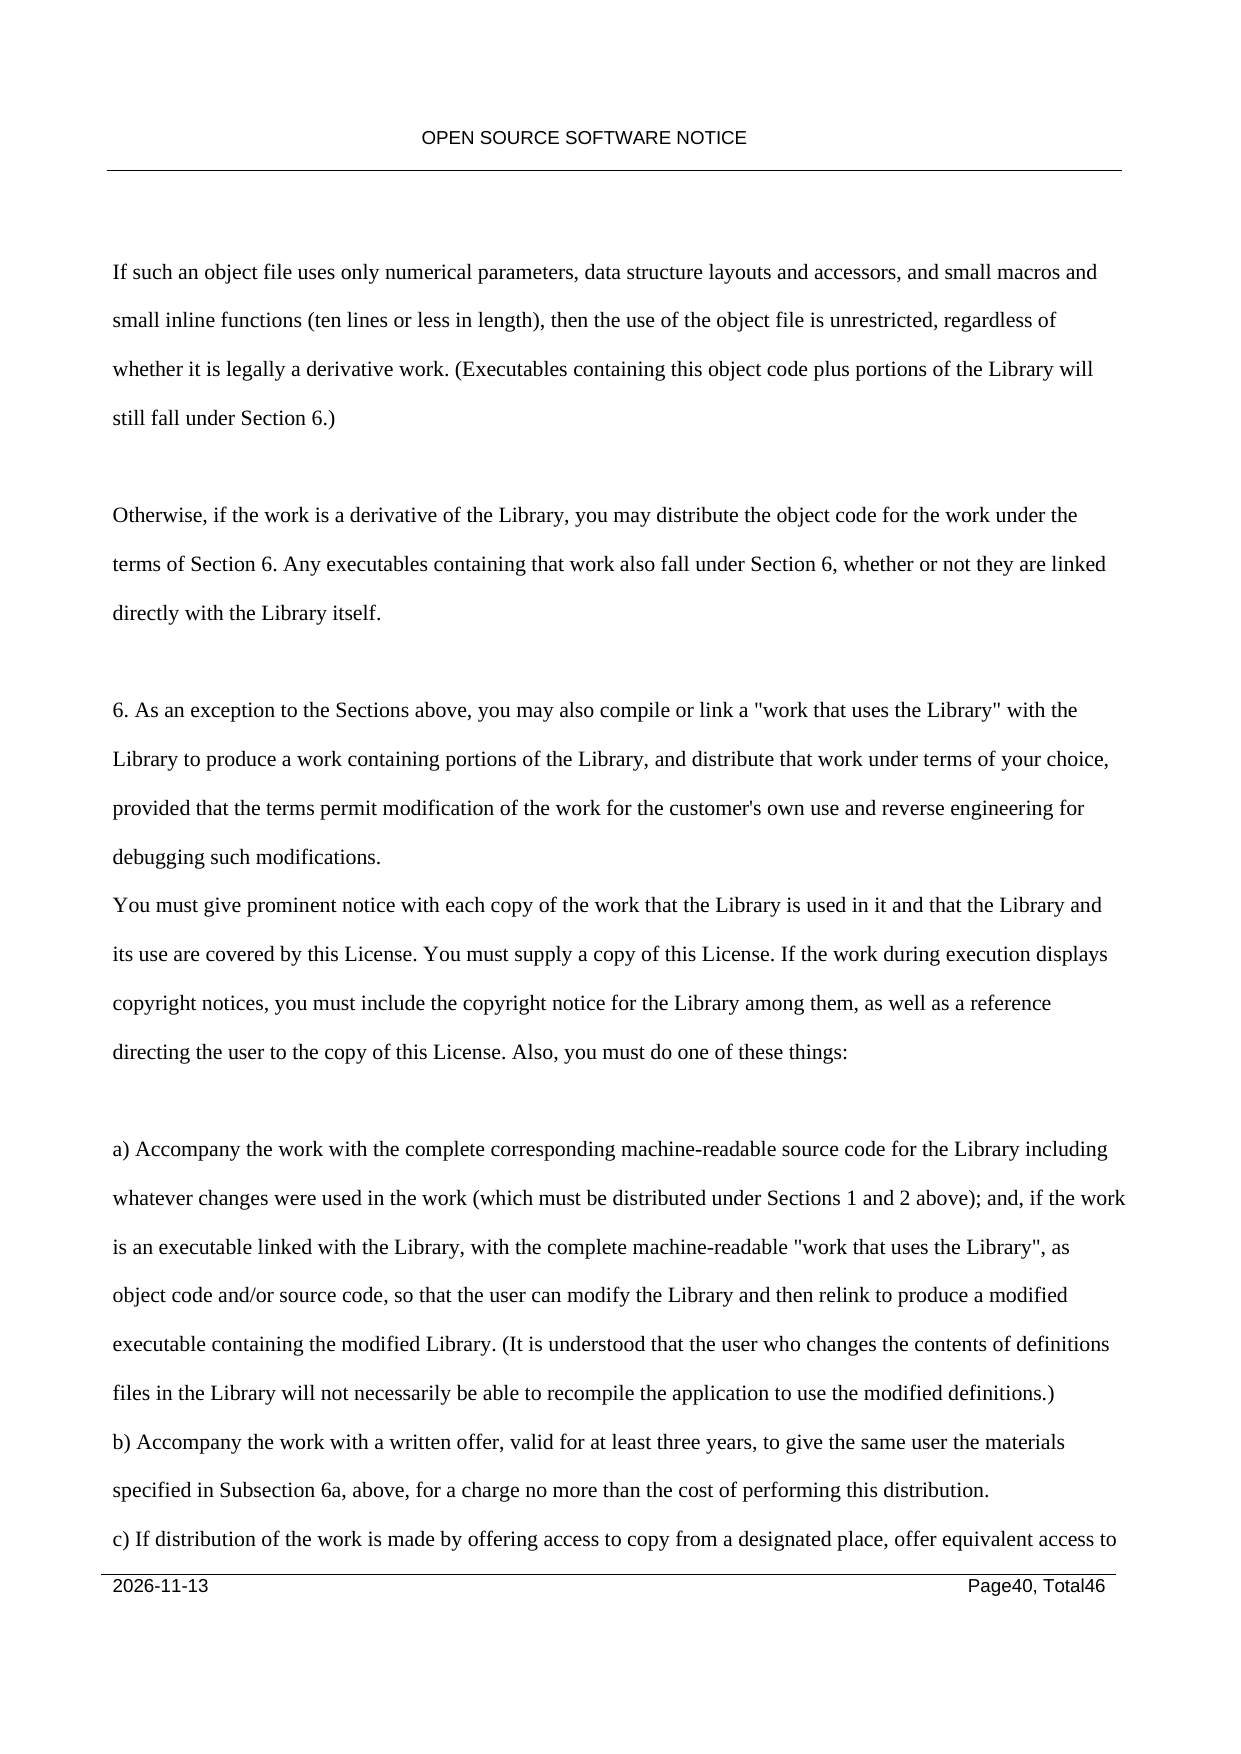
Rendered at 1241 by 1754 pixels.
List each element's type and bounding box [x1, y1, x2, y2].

text [112, 206, 1128, 1555]
